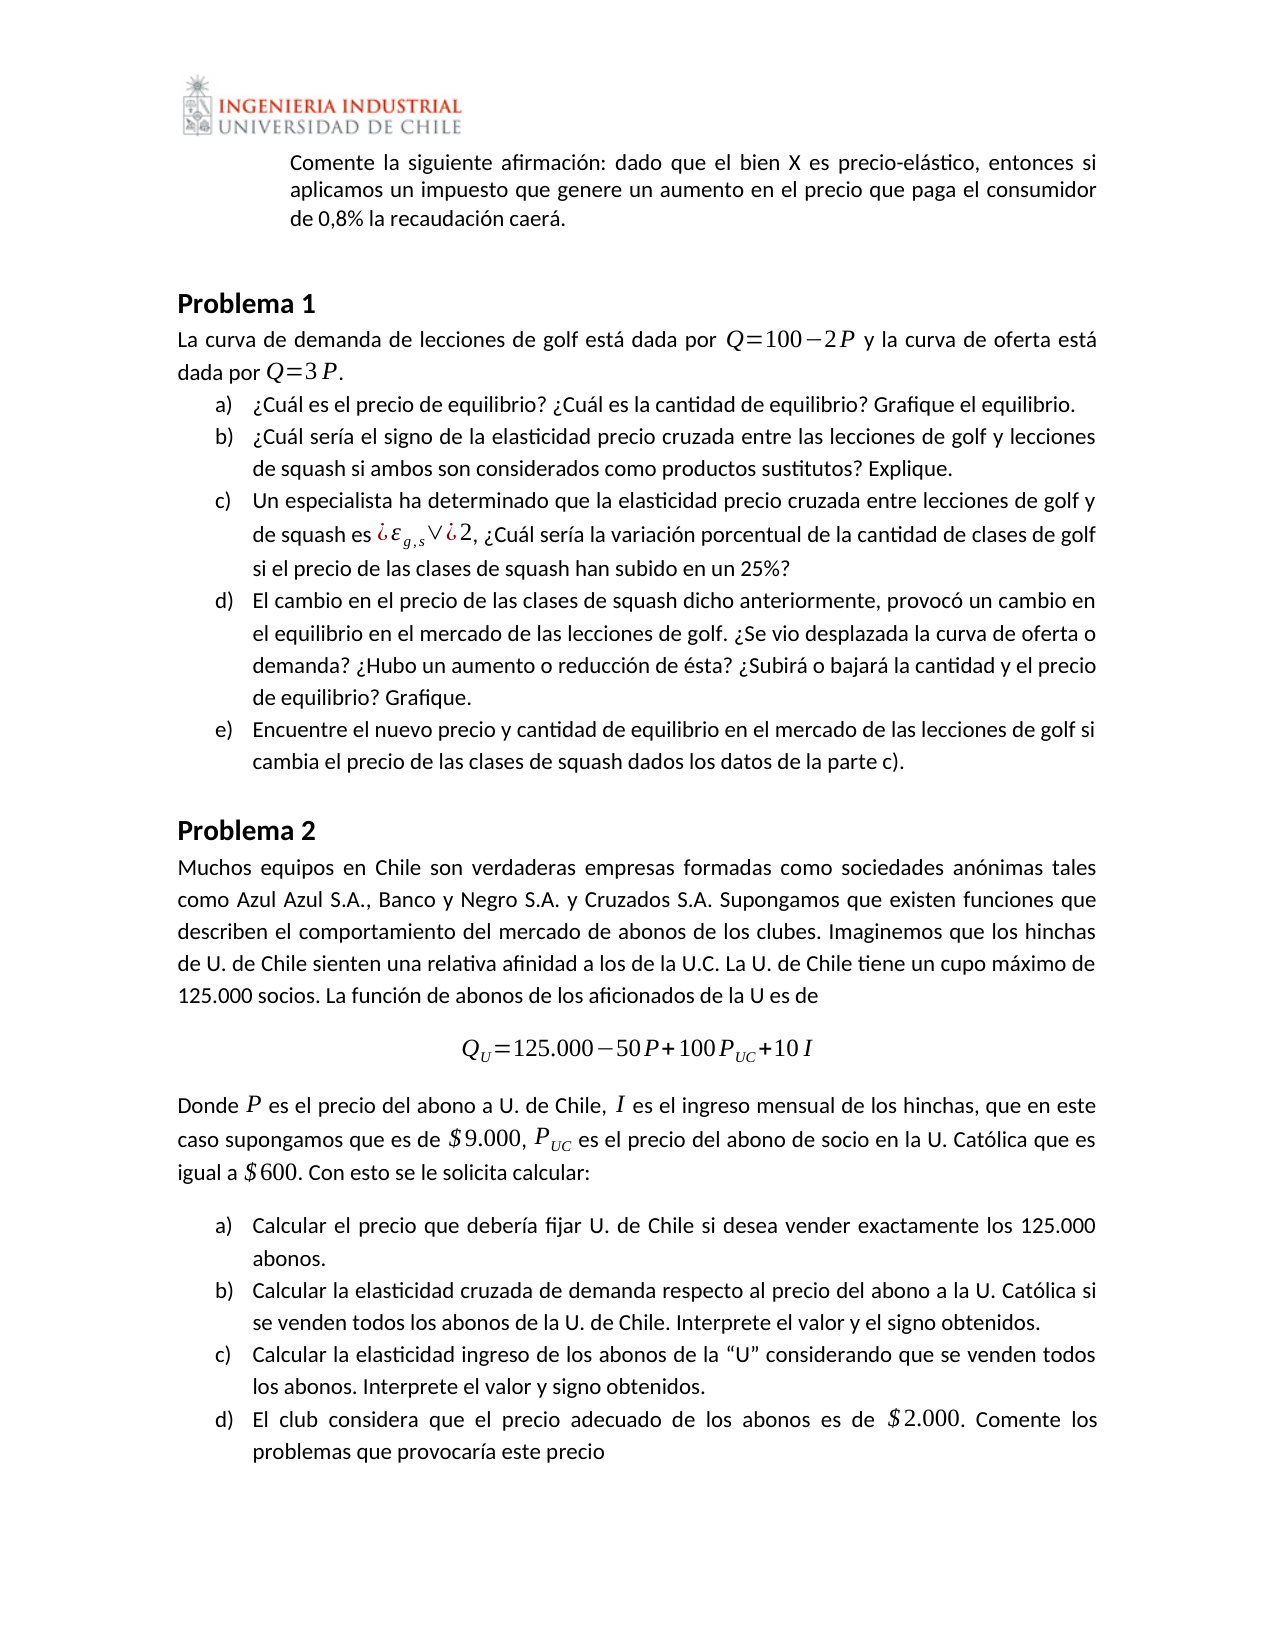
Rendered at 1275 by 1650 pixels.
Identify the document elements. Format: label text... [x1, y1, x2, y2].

list El cambio en el precio de las clases de squash dicho anteriormente, provocó un cambio en el equilibrio en el mercado de las lecciones de golf. ¿Se vio desplazada la curva de oferta o demanda? ¿Hubo un aumento o reducción de ésta? ¿Subirá o bajará la cantidad y el precio de equilibrio? Grafique. [215, 586, 1098, 711]
list Calcular la elasticidad cruzada de demanda respecto al precio del abono a la U. Católica si se venden todos los abonos de la U. de Chile. Interprete el valor y el signo obtenidos. [215, 1276, 1098, 1336]
text Problema 2 [177, 812, 1098, 847]
list El club considera que el precio adecuado de los abonos es de . Comente los problemas que provocaría este precio [215, 1405, 1098, 1465]
picture [177, 73, 467, 140]
text Problema 1 [177, 285, 1098, 320]
text Comente la siguiente afirmación: dado que el bien X es precio-elástico, entonces si aplicamos un impuesto que genere un aumento en el precio que paga el consumidor de 0,8% la recaudación caerá. [290, 148, 1098, 232]
list ¿Cuál es el precio de equilibrio? ¿Cuál es la cantidad de equilibrio? Grafique el equilibrio. [215, 390, 1098, 418]
list Un especialista ha determinado que la elasticidad precio cruzada entre lecciones de golf y de squash es , ¿Cuál sería la variación porcentual de la cantidad de clases de golf si el precio de las clases de squash han subido en un 25%? [215, 487, 1098, 582]
list ¿Cuál sería el signo de la elasticidad precio cruzada entre las lecciones de golf y lecciones de squash si ambos son considerados como productos sustitutos? Explique. [215, 422, 1098, 482]
text Donde es el precio del abono a U. de Chile, es el ingreso mensual de los hinchas, que en este caso supongamos que es de , es el precio del abono de socio en la U. Católica que es igual a . Con esto se le solicita calcular: [177, 1091, 1098, 1187]
list Encuentre el nuevo precio y cantidad de equilibrio en el mercado de las lecciones de golf si cambia el precio de las clases de squash dados los datos de la parte c). [215, 715, 1098, 775]
text La curva de demanda de lecciones de golf está dada por y la curva de oferta está dada por . [177, 326, 1098, 386]
list Calcular el precio que debería fijar U. de Chile si desea vender exactamente los 125.000 abonos. [215, 1212, 1098, 1272]
list Calcular la elasticidad ingreso de los abonos de la “U” considerando que se venden todos los abonos. Interprete el valor y signo obtenidos. [215, 1340, 1098, 1401]
text Muchos equipos en Chile son verdaderas empresas formadas como sociedades anónimas tales como Azul Azul S.A., Banco y Negro S.A. y Cruzados S.A. Supongamos que existen funciones que describen el comportamiento del mercado de abonos de los clubes. Imaginemos que los hinchas de U. de Chile sienten una relativa afinidad a los de la U.C. La U. de Chile tiene un cupo máximo de 125.000 socios. La función de abonos de los aficionados de la U es de [177, 853, 1098, 1009]
